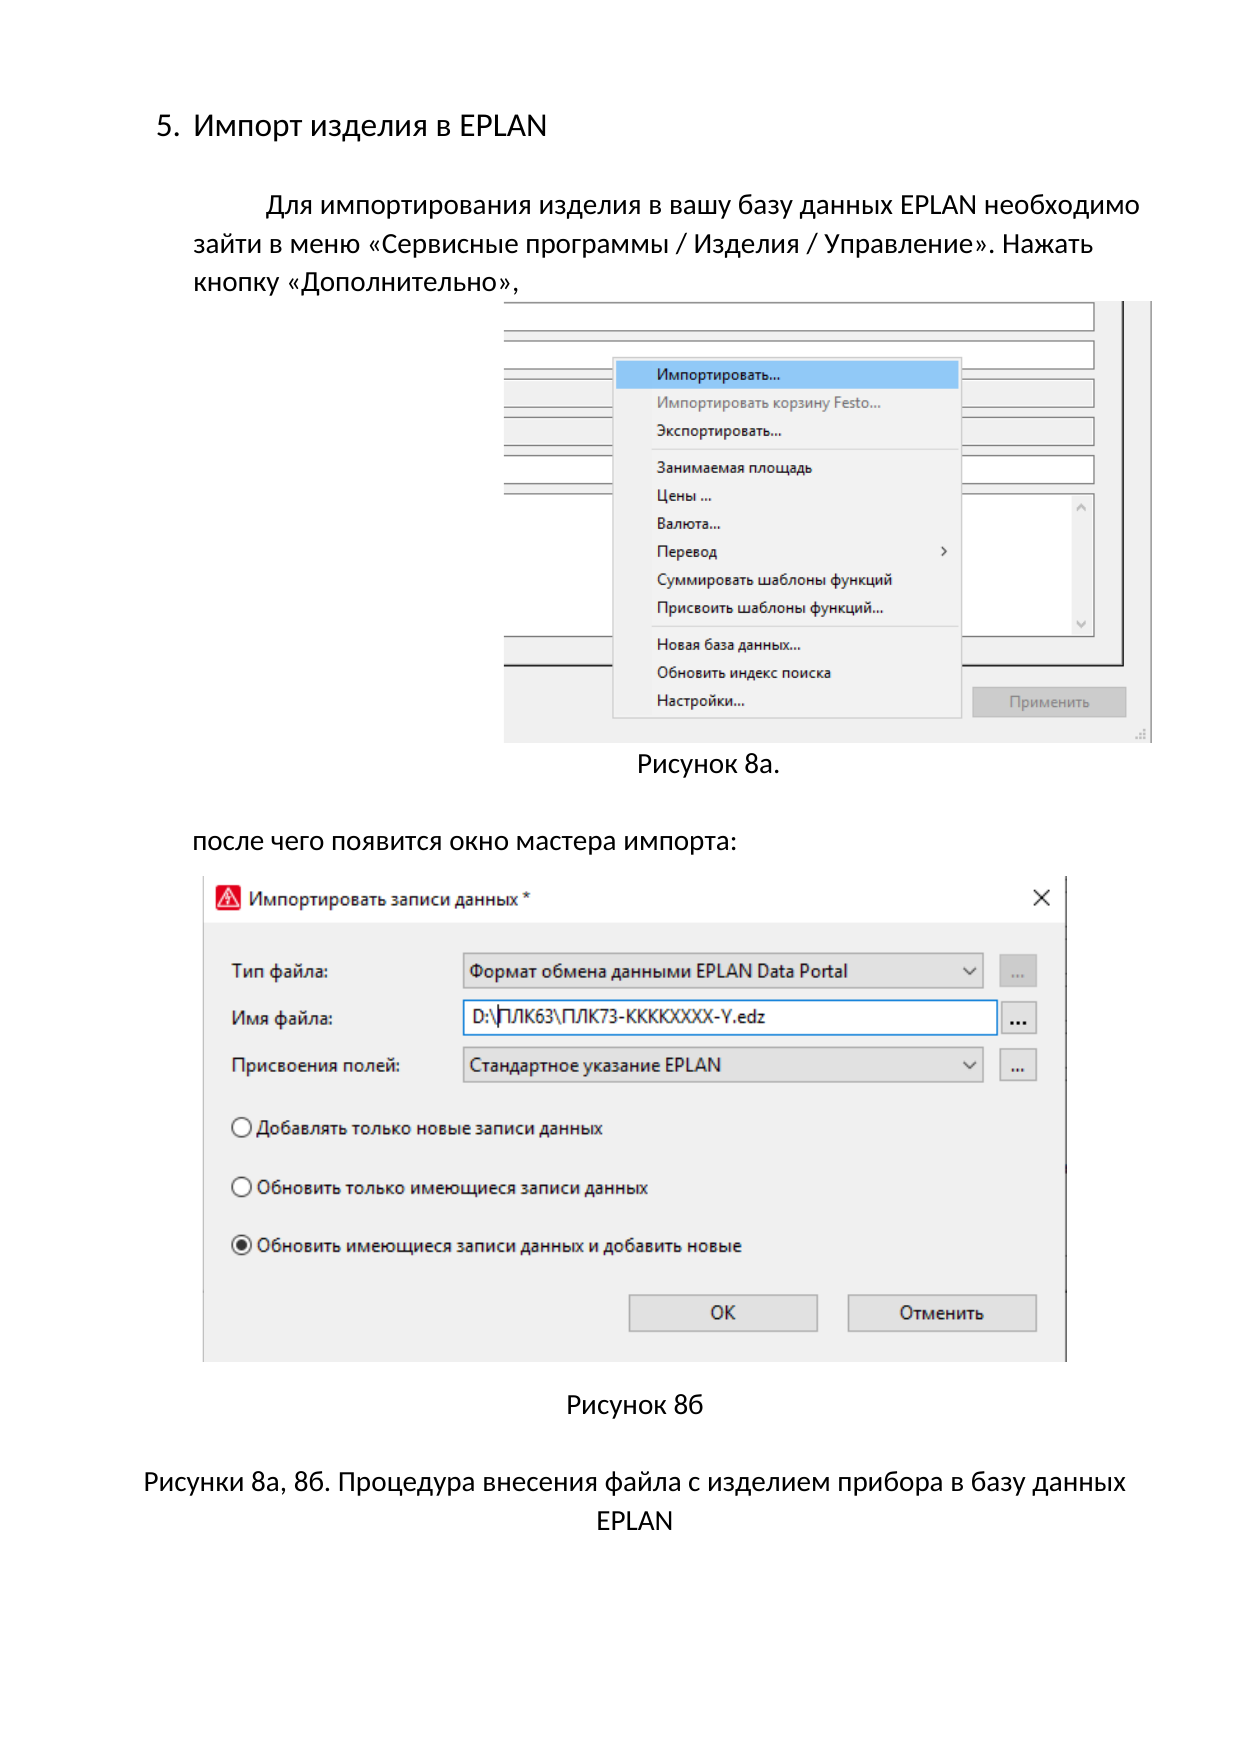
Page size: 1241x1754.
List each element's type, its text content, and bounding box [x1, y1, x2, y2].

list Рисунок 8а. [193, 745, 1152, 781]
list Рисунки 8а, 8б. Процедура внесения файла с изделием прибора в базу данных EPLAN [118, 1463, 1152, 1537]
list Импорт изделия в EPLAN [156, 104, 1152, 145]
picture [503, 301, 1152, 743]
list Рисунок 8б [118, 1386, 1152, 1422]
picture [202, 876, 1067, 1362]
list Для импортирования изделия в вашу базу данных EPLAN необходимо зайти в меню «Сервисные программы / Изделия / Управление». Нажать кнопку «Дополнительно», [193, 186, 1152, 299]
list после чего появится окно мастера импорта: [192, 822, 1152, 857]
